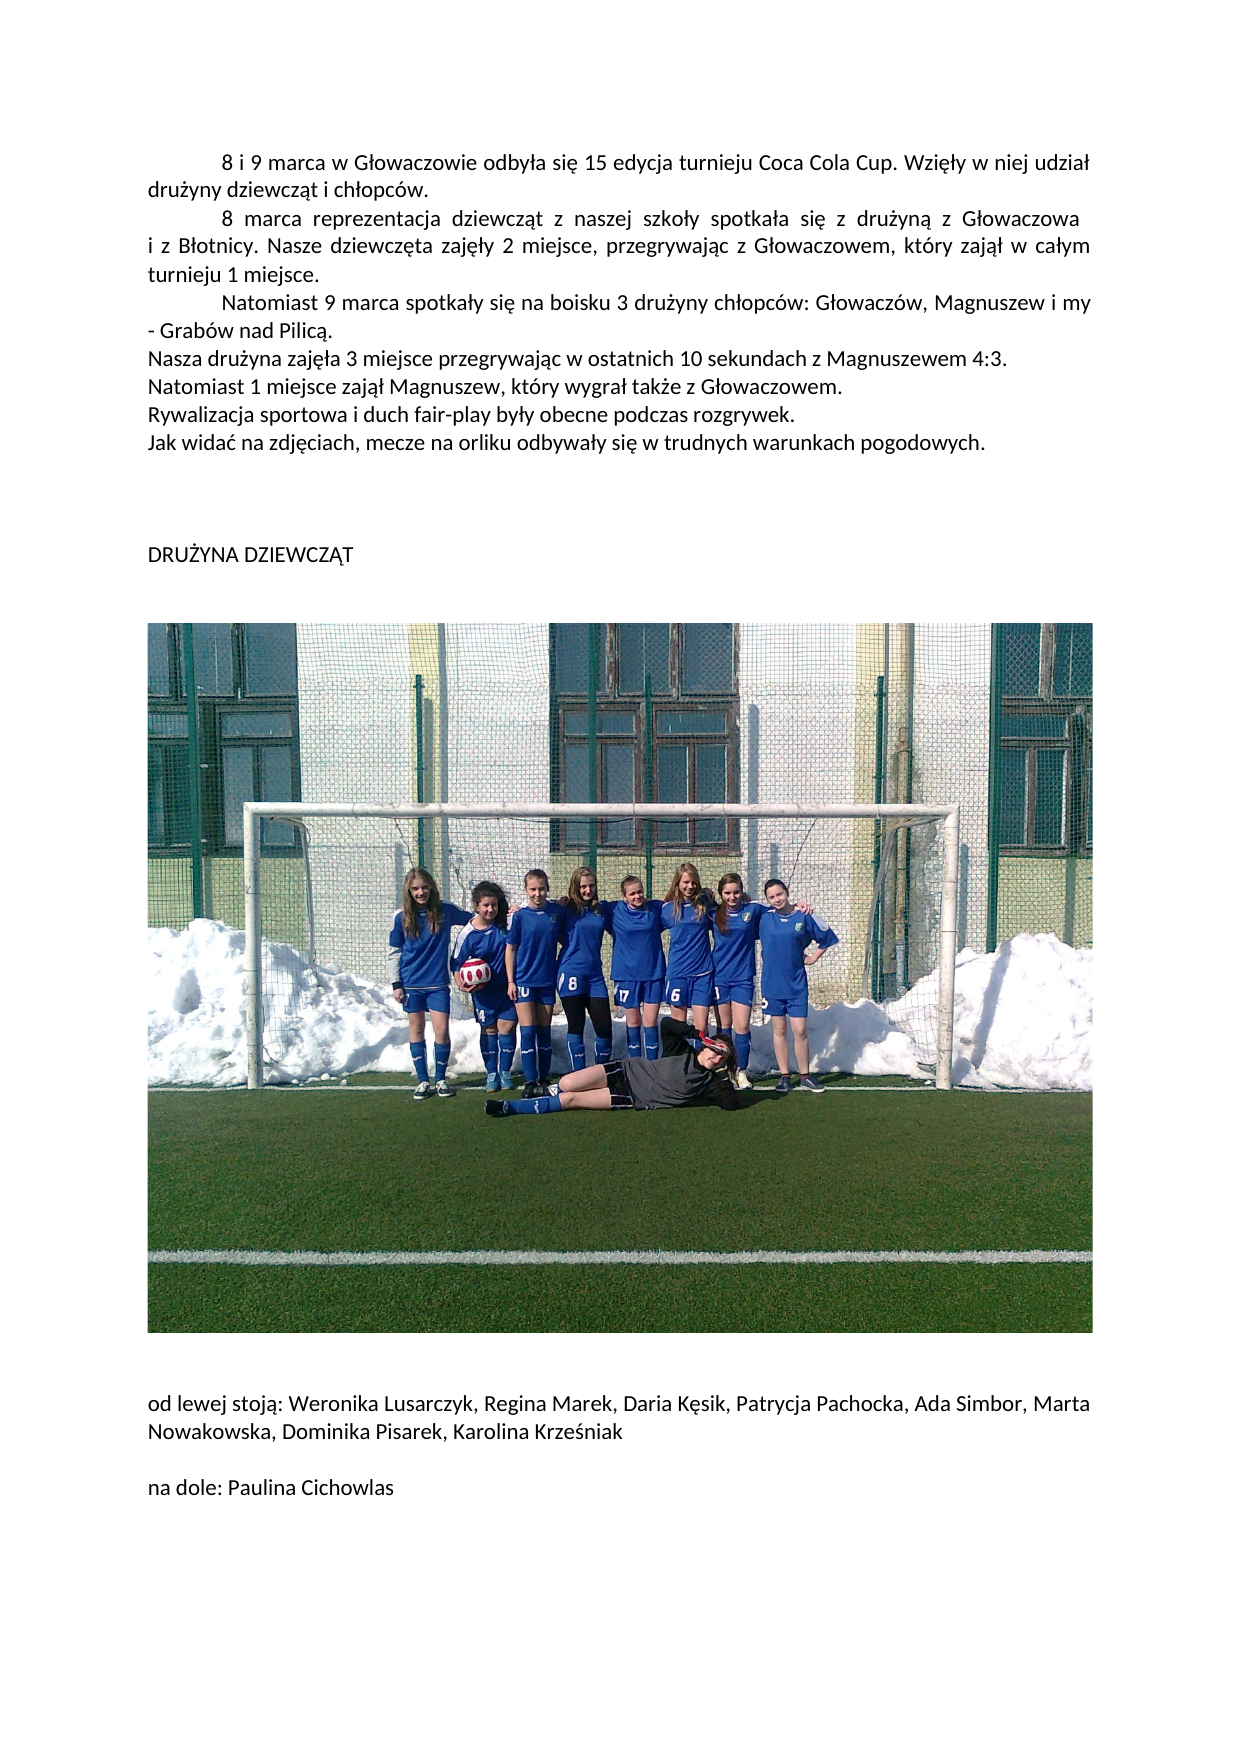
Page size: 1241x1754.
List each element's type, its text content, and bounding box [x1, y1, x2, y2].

text Jak widać na zdjęciach, mecze na orliku odbywały się w trudnych warunkach pogodowych. [148, 428, 1093, 456]
text Natomiast 1 miejsce zajął Magnuszew, który wygrał także z Głowaczowem. [148, 372, 1093, 400]
text 8 i 9 marca w Głowaczowie odbyła się 15 edycja turnieju Coca Cola Cup. Wzięły w niej udział drużyny dziewcząt i chłopców. [148, 148, 1093, 204]
text 8 marca reprezentacja dziewcząt z naszej szkoły spotkała się z drużyną z Głowaczowa i z Błotnicy. Nasze dziewczęta zajęły 2 miejsce, przegrywając z Głowaczowem, który zajął w całym turnieju 1 miejsce. [148, 204, 1093, 288]
picture [147, 623, 1093, 1333]
text od lewej stoją: Weronika Lusarczyk, Regina Marek, Daria Kęsik, Patrycja Pachocka, Ada Simbor, Marta Nowakowska, Dominika Pisarek, Karolina Krześniak [148, 1389, 1093, 1445]
text DRUŻYNA DZIEWCZĄT [148, 540, 1093, 568]
text na dole: Paulina Cichowlas [148, 1473, 1093, 1501]
text Nasza drużyna zajęła 3 miejsce przegrywając w ostatnich 10 sekundach z Magnuszewem 4:3. [148, 344, 1093, 372]
text Rywalizacja sportowa i duch fair-play były obecne podczas rozgrywek. [148, 400, 1093, 428]
text Natomiast 9 marca spotkały się na boisku 3 drużyny chłopców: Głowaczów, Magnuszew i my - Grabów nad Pilicą. [148, 288, 1093, 344]
